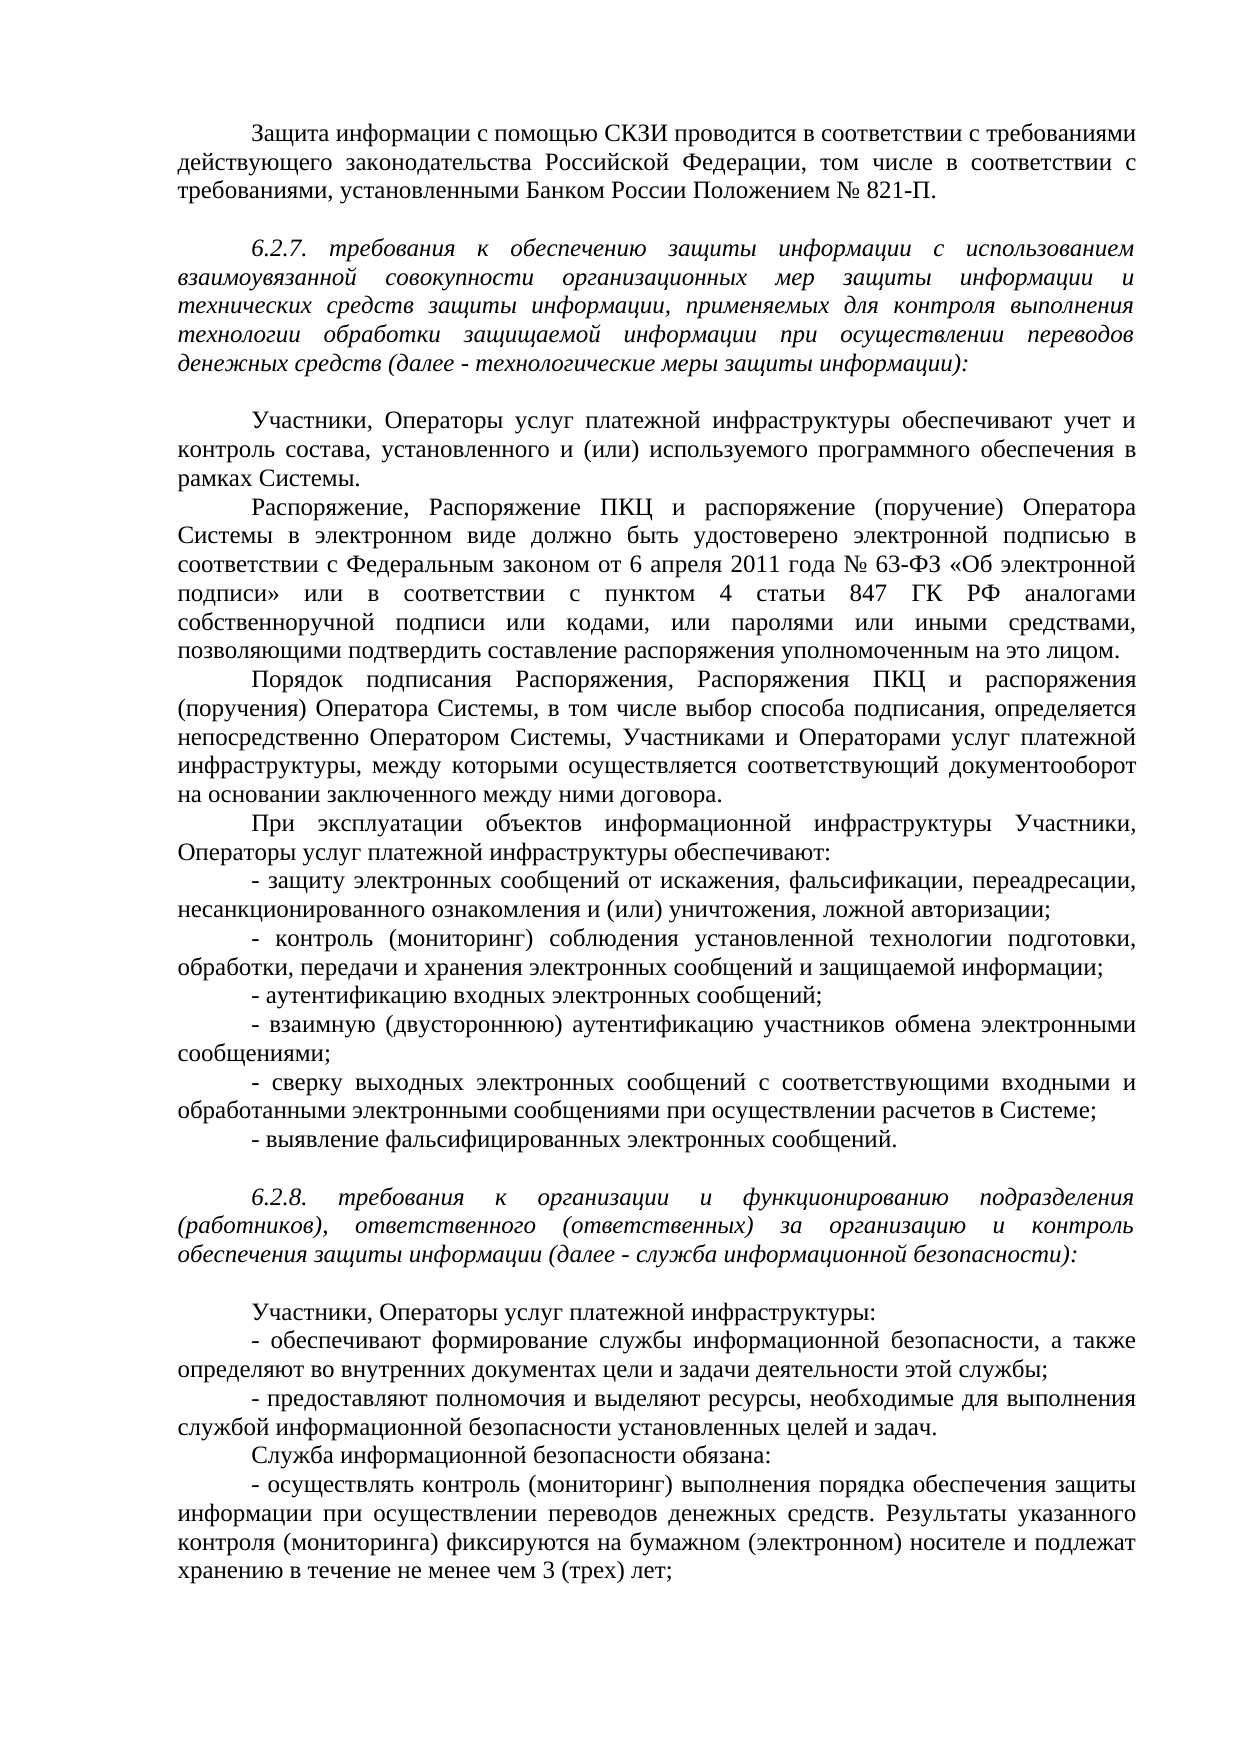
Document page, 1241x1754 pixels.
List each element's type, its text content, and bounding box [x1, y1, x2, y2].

text При эксплуатации объектов информационной инфраструктуры Участники, Операторы услуг платежной инфраструктуры обеспечивают: [177, 808, 1137, 866]
text - осуществлять контроль (мониторинг) выполнения порядка обеспечения защиты информации при осуществлении переводов денежных средств. Результаты указанного контроля (мониторинга) фиксируются на бумажном (электронном) носителе и подлежат хранению в течение не менее чем 3 (трех) лет; [177, 1469, 1137, 1584]
text - взаимную (двустороннюю) аутентификацию участников обмена электронными сообщениями; [177, 1009, 1137, 1067]
text - контроль (мониторинг) соблюдения установленной технологии подготовки, обработки, передачи и хранения электронных сообщений и защищаемой информации; [177, 923, 1137, 981]
text - обеспечивают формирование службы информационной безопасности, а также определяют во внутренних документах цели и задачи деятельности этой службы; [177, 1326, 1137, 1383]
text - аутентификацию входных электронных сообщений; [177, 981, 1137, 1009]
text - выявление фальсифицированных электронных сообщений. [177, 1124, 1137, 1153]
text Участники, Операторы услуг платежной инфраструктуры: [177, 1297, 1137, 1326]
text - защиту электронных сообщений от искажения, фальсификации, переадресации, несанкционированного ознакомления и (или) уничтожения, ложной авторизации; [177, 866, 1137, 923]
text 6.2.7. требования к обеспечению защиты информации с использованием взаимоувязанной совокупности организационных мер защиты информации и технических средств защиты информации, применяемых для контроля выполнения технологии обработки защищаемой информации при осуществлении переводов денежных средств (далее - технологические меры защиты информации): [177, 233, 1137, 377]
text - предоставляют полномочия и выделяют ресурсы, необходимые для выполнения службой информационной безопасности установленных целей и задач. [177, 1383, 1137, 1441]
text 6.2.8. требования к организации и функционированию подразделения (работников), ответственного (ответственных) за организацию и контроль обеспечения защиты информации (далее - служба информационной безопасности): [177, 1182, 1137, 1268]
text Распоряжение, Распоряжение ПКЦ и распоряжение (поручение) Оператора Системы в электронном виде должно быть удостоверено электронной подписью в соответствии с Федеральным законом от 6 апреля 2011 года № 63-ФЗ «Об электронной подписи» или в соответствии с пунктом 4 статьи 847 ГК РФ аналогами собственноручной подписи или кодами, или паролями или иными средствами, позволяющими подтвердить составление распоряжения уполномоченным на это лицом. [177, 492, 1137, 664]
text - сверку выходных электронных сообщений с соответствующими входными и обработанными электронными сообщениями при осуществлении расчетов в Системе; [177, 1067, 1137, 1124]
text Участники, Операторы услуг платежной инфраструктуры обеспечивают учет и контроль состава, установленного и (или) используемого программного обеспечения в рамках Системы. [177, 406, 1137, 492]
text Служба информационной безопасности обязана: [177, 1441, 1137, 1469]
text Защита информации с помощью СКЗИ проводится в соответствии с требованиями действующего законодательства Российской Федерации, том числе в соответствии с требованиями, установленными Банком России Положением № 821-П. [177, 118, 1137, 204]
text Порядок подписания Распоряжения, Распоряжения ПКЦ и распоряжения (поручения) Оператора Системы, в том числе выбор способа подписания, определяется непосредственно Оператором Системы, Участниками и Операторами услуг платежной инфраструктуры, между которыми осуществляется соответствующий документооборот на основании заключенного между ними договора. [177, 664, 1137, 808]
